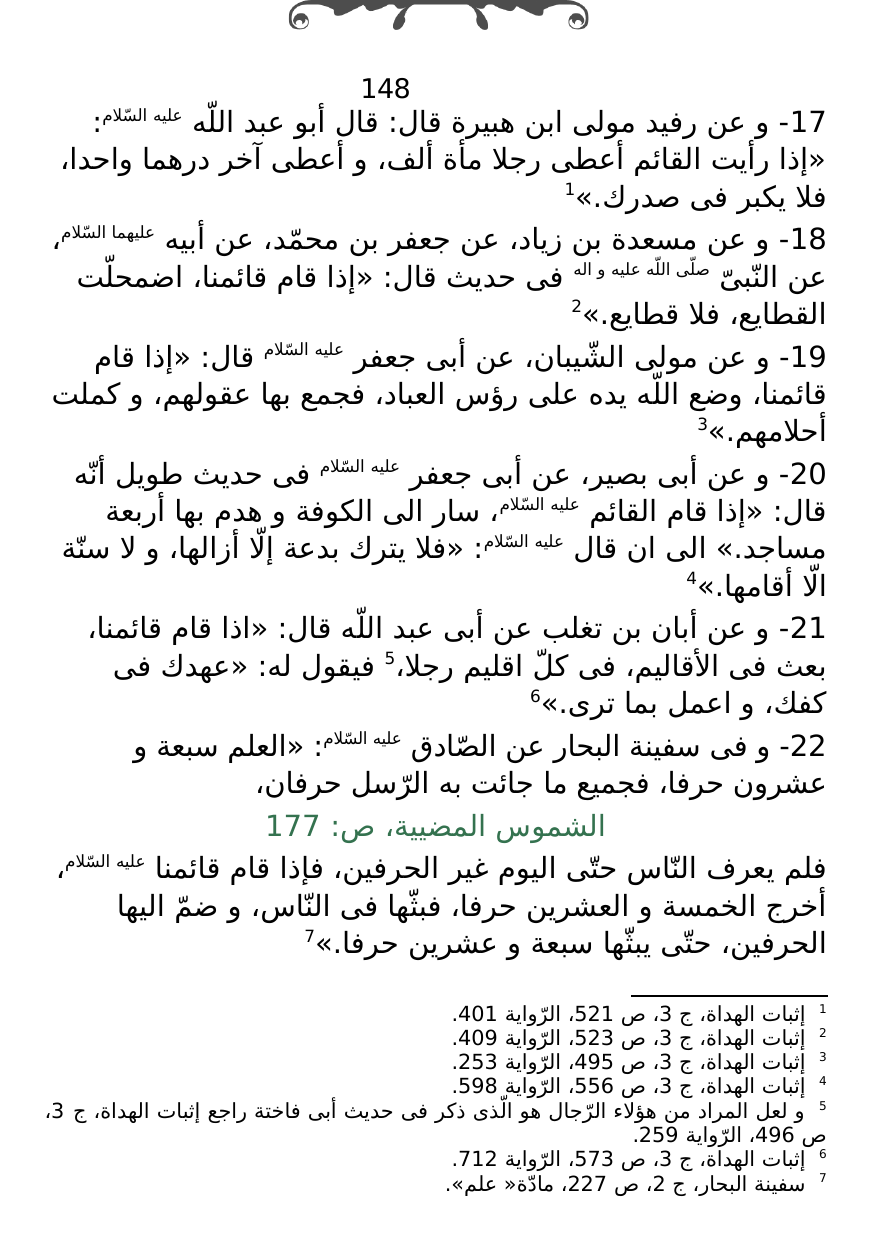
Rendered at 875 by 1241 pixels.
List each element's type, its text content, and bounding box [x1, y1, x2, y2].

text 21- و عن أبان بن تغلب عن أبى عبد اللّه قال: «اذا قام قائمنا، بعث فى الأقاليم، فى كلّ اقليم رجلا، فيقول له: «عهدك فى كفك، و اعمل بما ترى.» [44, 612, 827, 720]
text 20- و عن أبى بصير، عن أبى جعفر عليه السّلام فى حديث طويل أنّه قال: «إذا قام القائم عليه السّلام، سار الى الكوفة و هدم بها أربعة مساجد.» الى ان قال عليه السّلام: «فلا يترك بدعة إلّا أزالها، و لا سنّة الّا أقامها.» [44, 457, 827, 603]
text 22- و فى سفينة البحار عن الصّادق عليه السّلام: «العلم سبعة و عشرون حرفا، فجميع ما جائت به الرّسل حرفان، [44, 729, 827, 800]
text 17- و عن رفيد مولى ابن هبيرة قال: قال أبو عبد اللّه عليه السّلام: «إذا رأيت القائم أعطى رجلا مأة ألف، و أعطى آخر درهما واحدا، فلا يكبر فى صدرك.» [44, 105, 827, 214]
text فلم يعرف النّاس حتّى اليوم غير الحرفين، فإذا قام قائمنا عليه السّلام، أخرج الخمسة و العشرين حرفا، فبثّها فى النّاس، و ضمّ اليها الحرفين، حتّى يبثّها سبعة و عشرين حرفا.» [44, 852, 827, 960]
text 19- و عن مولى الشّيبان، عن أبى جعفر عليه السّلام قال: «إذا قام قائمنا، وضع اللّه يده على رؤس العباد، فجمع بها عقولهم، و كملت أحلامهم.» [44, 340, 827, 448]
text 18- و عن مسعدة بن زياد، عن جعفر بن محمّد، عن أبيه عليهما السّلام، عن النّبىّ صلّى اللّه عليه و اله فى حديث قال: «إذا قام قائمنا، اضمحلّت القطايع، فلا قطايع.» [44, 223, 827, 331]
picture [288, 0, 589, 30]
text الشموس المضيية، ص: 177 [44, 809, 827, 843]
